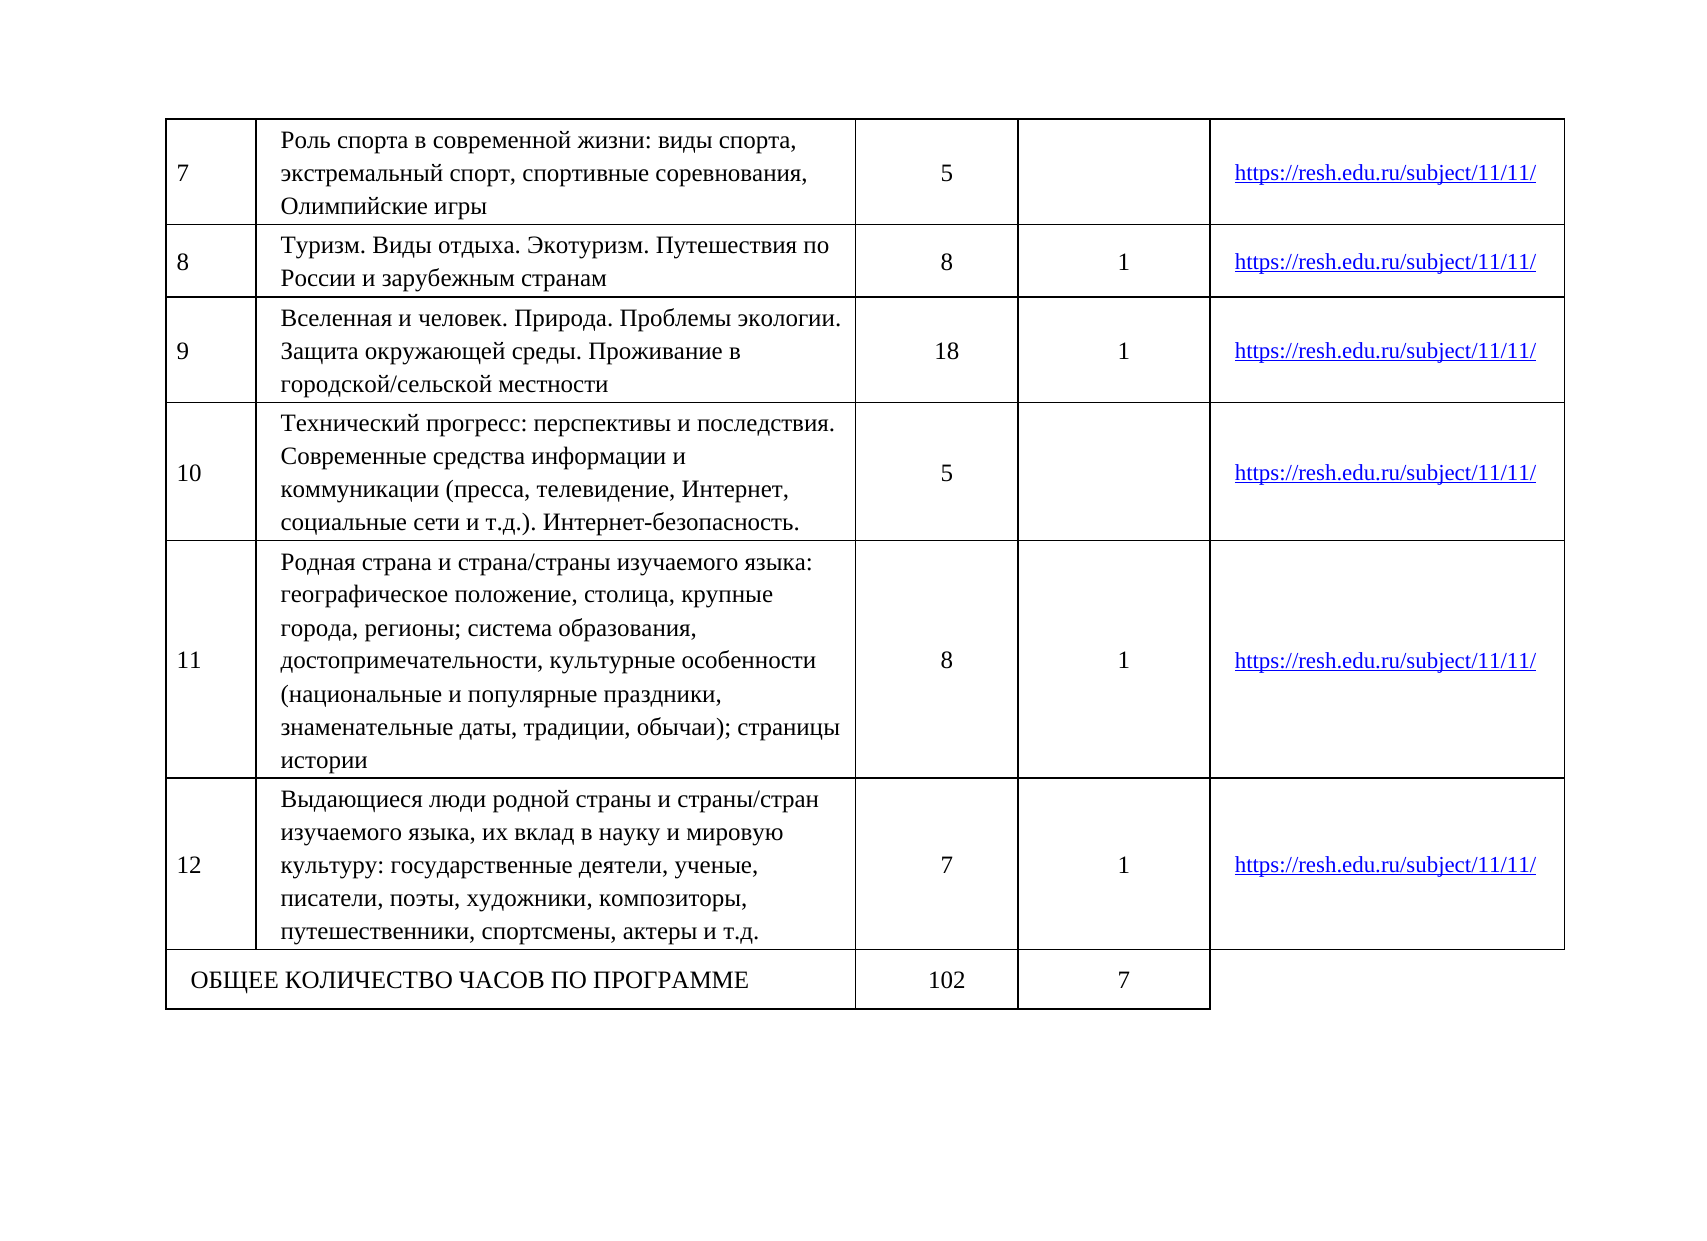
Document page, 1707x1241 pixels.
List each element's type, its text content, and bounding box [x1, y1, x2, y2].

table_cell 102 [856, 950, 1017, 1008]
table_cell [1019, 120, 1209, 223]
table_cell 8 [167, 225, 255, 296]
table_cell Родная страна и страна/страны изучаемого языка: географическое положение, столица, крупные города, регионы; система образования, достопримечательности, культурные особенности (национальные и популярные праздники, знаменательные даты, традиции, обычаи); страницы истории [257, 541, 855, 777]
table_cell https://resh.edu.ru/subject/11/11/ [1211, 403, 1564, 540]
table_cell https://resh.edu.ru/subject/11/11/ [1211, 779, 1564, 949]
table_cell 10 [167, 403, 255, 540]
table_cell 12 [167, 779, 255, 949]
table_cell https://resh.edu.ru/subject/11/11/ [1211, 541, 1564, 777]
table_cell Туризм. Виды отдыха. Экотуризм. Путешествия по России и зарубежным странам [257, 225, 855, 296]
table_cell Роль спорта в современной жизни: виды спорта, экстремальный спорт, спортивные соревнования, Олимпийские игры [257, 120, 855, 223]
table_cell 9 [167, 298, 255, 401]
table_cell 1 [1019, 779, 1209, 949]
table_cell Вселенная и человек. Природа. Проблемы экологии. Защита окружающей среды. Проживание в городской/сельской местности [257, 298, 855, 401]
table_cell https://resh.edu.ru/subject/11/11/ [1211, 225, 1564, 296]
table_cell Выдающиеся люди родной страны и страны/стран изучаемого языка, их вклад в науку и мировую культуру: государственные деятели, ученые, писатели, поэты, художники, композиторы, путешественники, спортсмены, актеры и т.д. [257, 779, 855, 949]
table_cell 18 [856, 298, 1017, 401]
table_cell https://resh.edu.ru/subject/11/11/ [1211, 298, 1564, 401]
table_cell ОБЩЕЕ КОЛИЧЕСТВО ЧАСОВ ПО ПРОГРАММЕ [167, 950, 855, 1008]
table_cell 5 [856, 120, 1017, 223]
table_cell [1211, 120, 1564, 223]
table_cell 1 [1019, 225, 1209, 296]
table_cell 1 [1019, 541, 1209, 777]
table_cell [1019, 403, 1209, 540]
table_cell 5 [856, 403, 1017, 540]
table_cell 8 [856, 225, 1017, 296]
table_cell 11 [167, 541, 255, 777]
table_cell 7 [1019, 950, 1209, 1008]
table_cell 1 [1019, 298, 1209, 401]
table_cell 7 [167, 120, 255, 223]
table_cell 8 [856, 541, 1017, 777]
table_cell Технический прогресс: перспективы и последствия. Современные средства информации и коммуникации (пресса, телевидение, Интернет, социальные сети и т.д.). Интернет-безопасность. [257, 403, 855, 540]
table_cell 7 [856, 779, 1017, 949]
